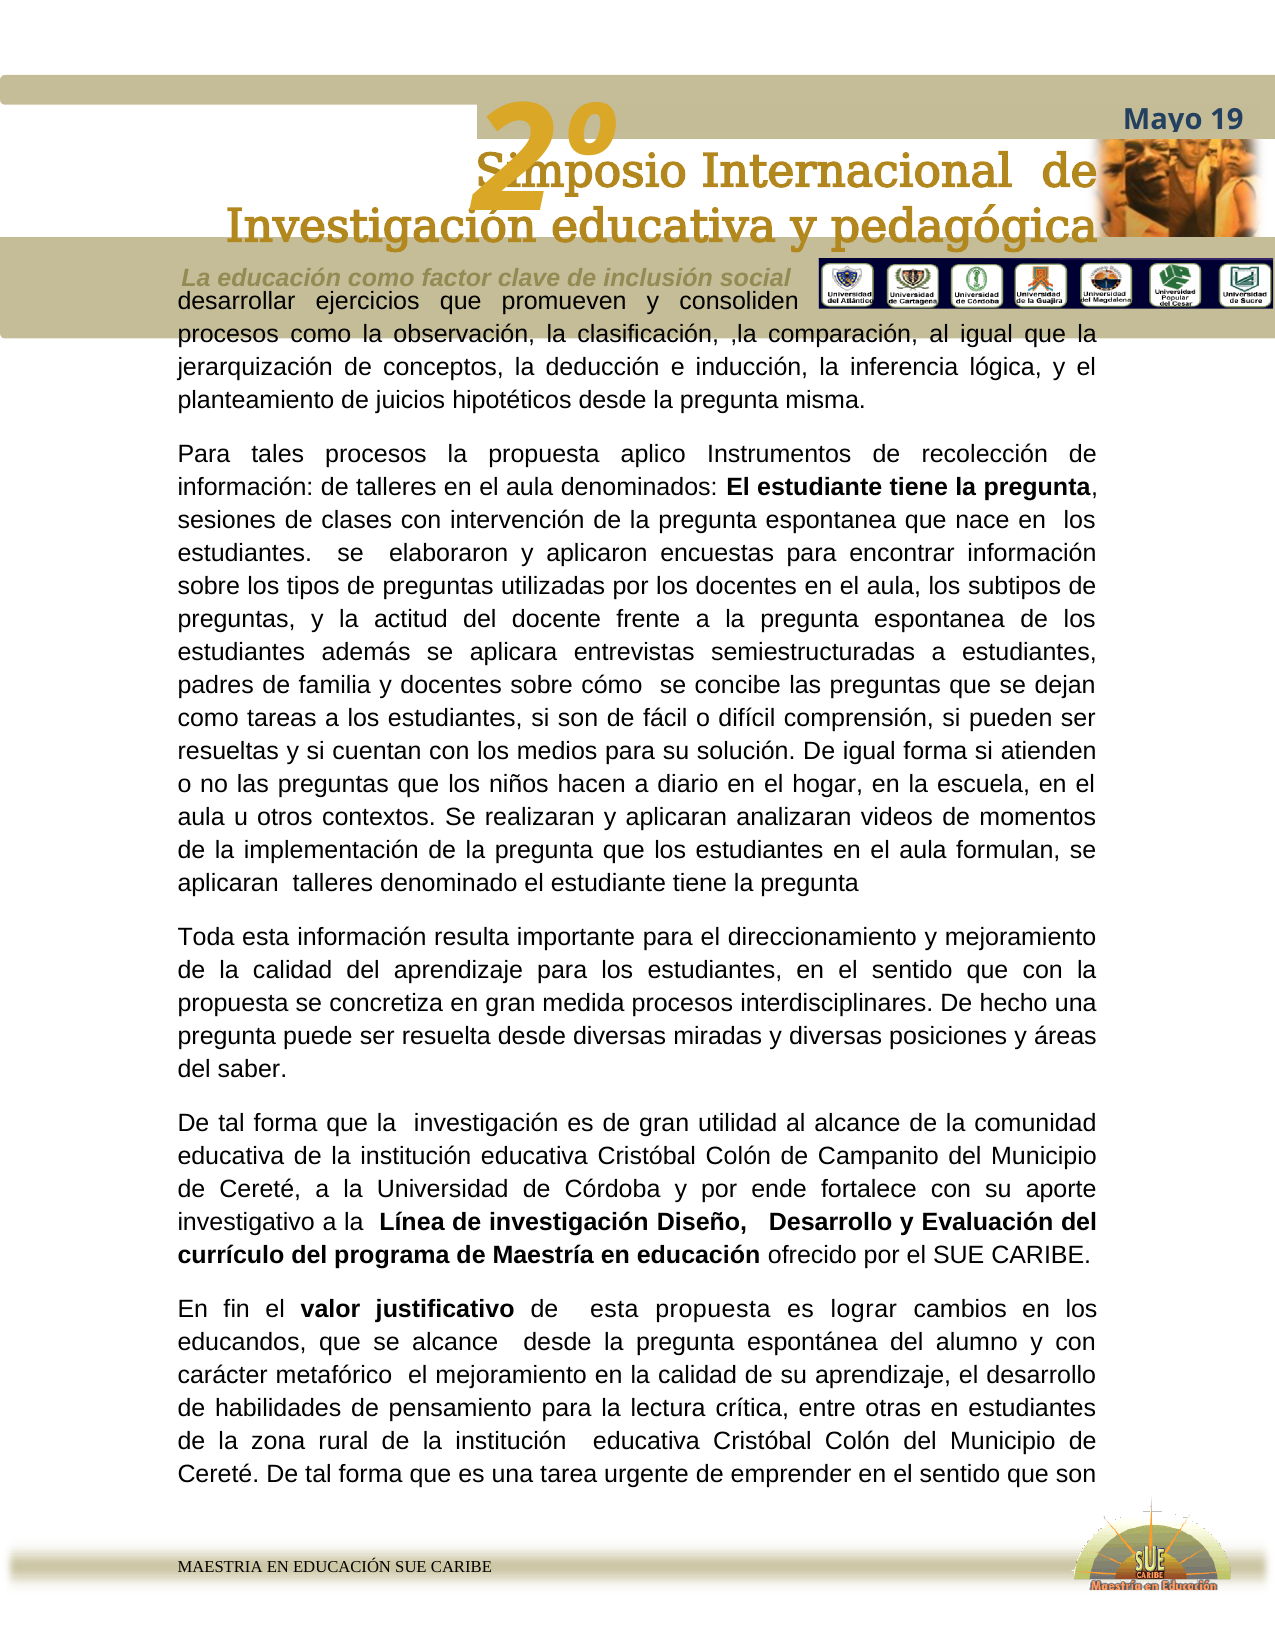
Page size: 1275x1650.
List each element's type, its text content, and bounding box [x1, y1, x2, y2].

text De tal forma que la investigación es de gran utilidad al alcance de la comunidad educativa de la institución educativa Cristóbal Colón de Campanito del Municipio de Cereté, a la Universidad de Córdoba y por ende fortalece con su aporte investigativo a la Línea de investigación Diseño, Desarrollo y Evaluación del currículo del programa de Maestría en educación ofrecido por el SUE CARIBE. [177, 1102, 1098, 1263]
picture [818, 113, 1274, 303]
text Toda esta información resulta importante para el direccionamiento y mejoramiento de la calidad del aprendizaje para los estudiantes, en el sentido que con la propuesta se concretiza en gran medida procesos interdisciplinares. De hecho una pregunta puede ser resuelta desde diversas miradas y diversas posiciones y áreas del saber. [177, 916, 1098, 1077]
picture [0, 1495, 1275, 1598]
text Para tales procesos la propuesta aplico Instrumentos de recolección de información: de talleres en el aula denominados: El estudiante tiene la pregunta, sesiones de clases con intervención de la pregunta espontanea que nace en los estudiantes. se elaboraron y aplicaron encuestas para encontrar información sobre los tipos de preguntas utilizadas por los docentes en el aula, los subtipos de preguntas, y la actitud del docente frente a la pregunta espontanea de los estudiantes además se aplicara entrevistas semiestructuradas a estudiantes, padres de familia y docentes sobre cómo se concibe las preguntas que se dejan como tareas a los estudiantes, si son de fácil o difícil comprensión, si pueden ser resueltas y si cuentan con los medios para su solución. De igual forma si atienden o no las preguntas que los niños hacen a diario en el hogar, en la escuela, en el aula u otros contextos. Se realizaran y aplicaran analizaran videos de momentos de la implementación de la pregunta que los estudiantes en el aula formulan, se aplicaran talleres denominado el estudiante tiene la pregunta [177, 433, 1098, 891]
